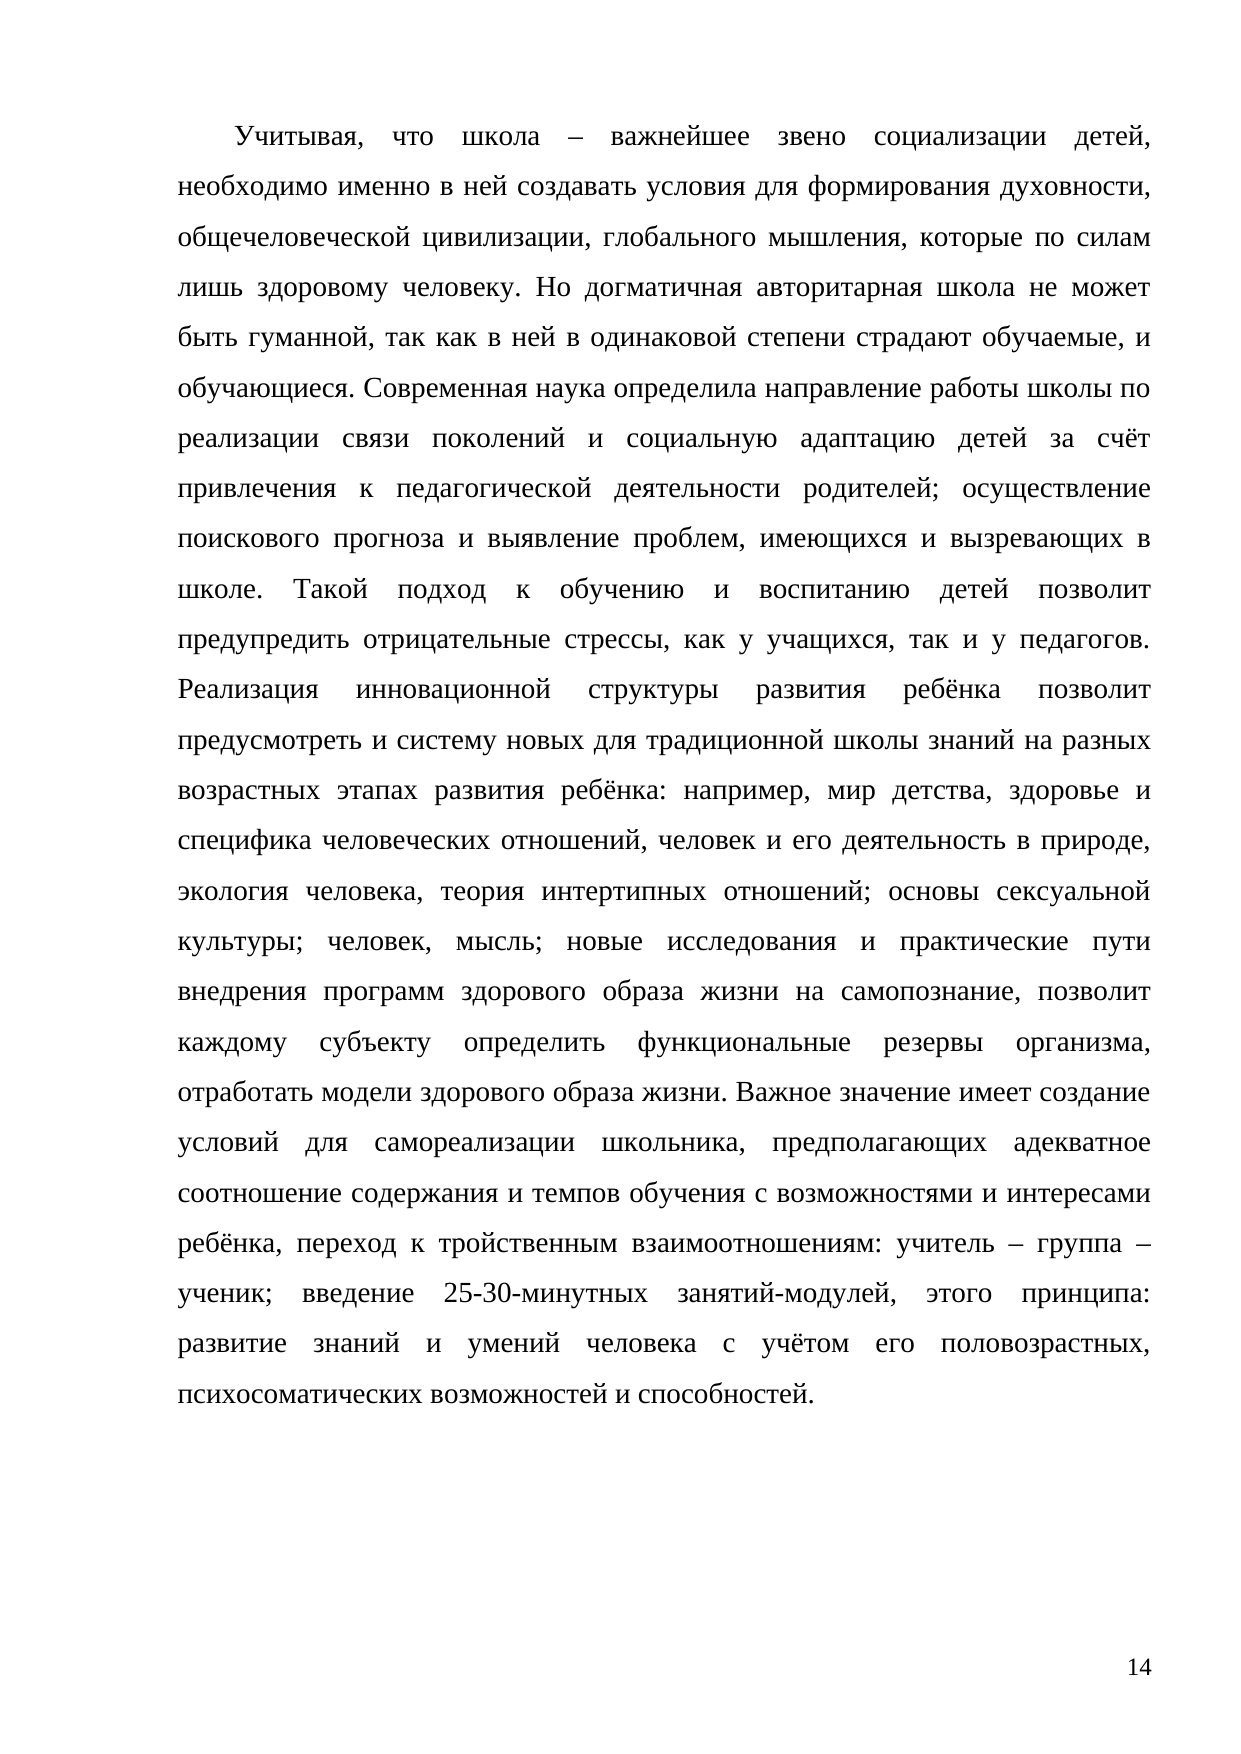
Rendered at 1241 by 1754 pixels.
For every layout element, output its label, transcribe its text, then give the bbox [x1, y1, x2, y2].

text Учитывая, что школа – важнейшее звено социализации детей, необходимо именно в ней создавать условия для формирования духовности, общечеловеческой цивилизации, глобального мышления, которые по силам лишь здоровому человеку. Но догматичная авторитарная школа не может быть гуманной, так как в ней в одинаковой степени страдают обучаемые, и обучающиеся. Современная наука определила направление работы школы по реализации связи поколений и социальную адаптацию детей за счёт привлечения к педагогической деятельности родителей; осуществление поискового прогноза и выявление проблем, имеющихся и вызревающих в школе. Такой подход к обучению и воспитанию детей позволит предупредить отрицательные стрессы, как у учащихся, так и у педагогов. Реализация инновационной структуры развития ребёнка позволит предусмотреть и систему новых для традиционной школы знаний на разных возрастных этапах развития ребёнка: например, мир детства, здоровье и специфика человеческих отношений, человек и его деятельность в природе, экология человека, теория интертипных отношений; основы сексуальной культуры; человек, мысль; новые исследования и практические пути внедрения программ здорового образа жизни на самопознание, позволит каждому субъекту определить функциональные резервы организма, отработать модели здорового образа жизни. Важное значение имеет создание условий для самореализации школьника, предполагающих адекватное соотношение содержания и темпов обучения с возможностями и интересами ребёнка, переход к тройственным взаимоотношениям: учитель – группа – ученик; введение 25-30-минутных занятий-модулей, этого принципа: развитие знаний и умений человека с учётом его половозрастных, психосоматических возможностей и способностей. [177, 118, 1152, 1409]
